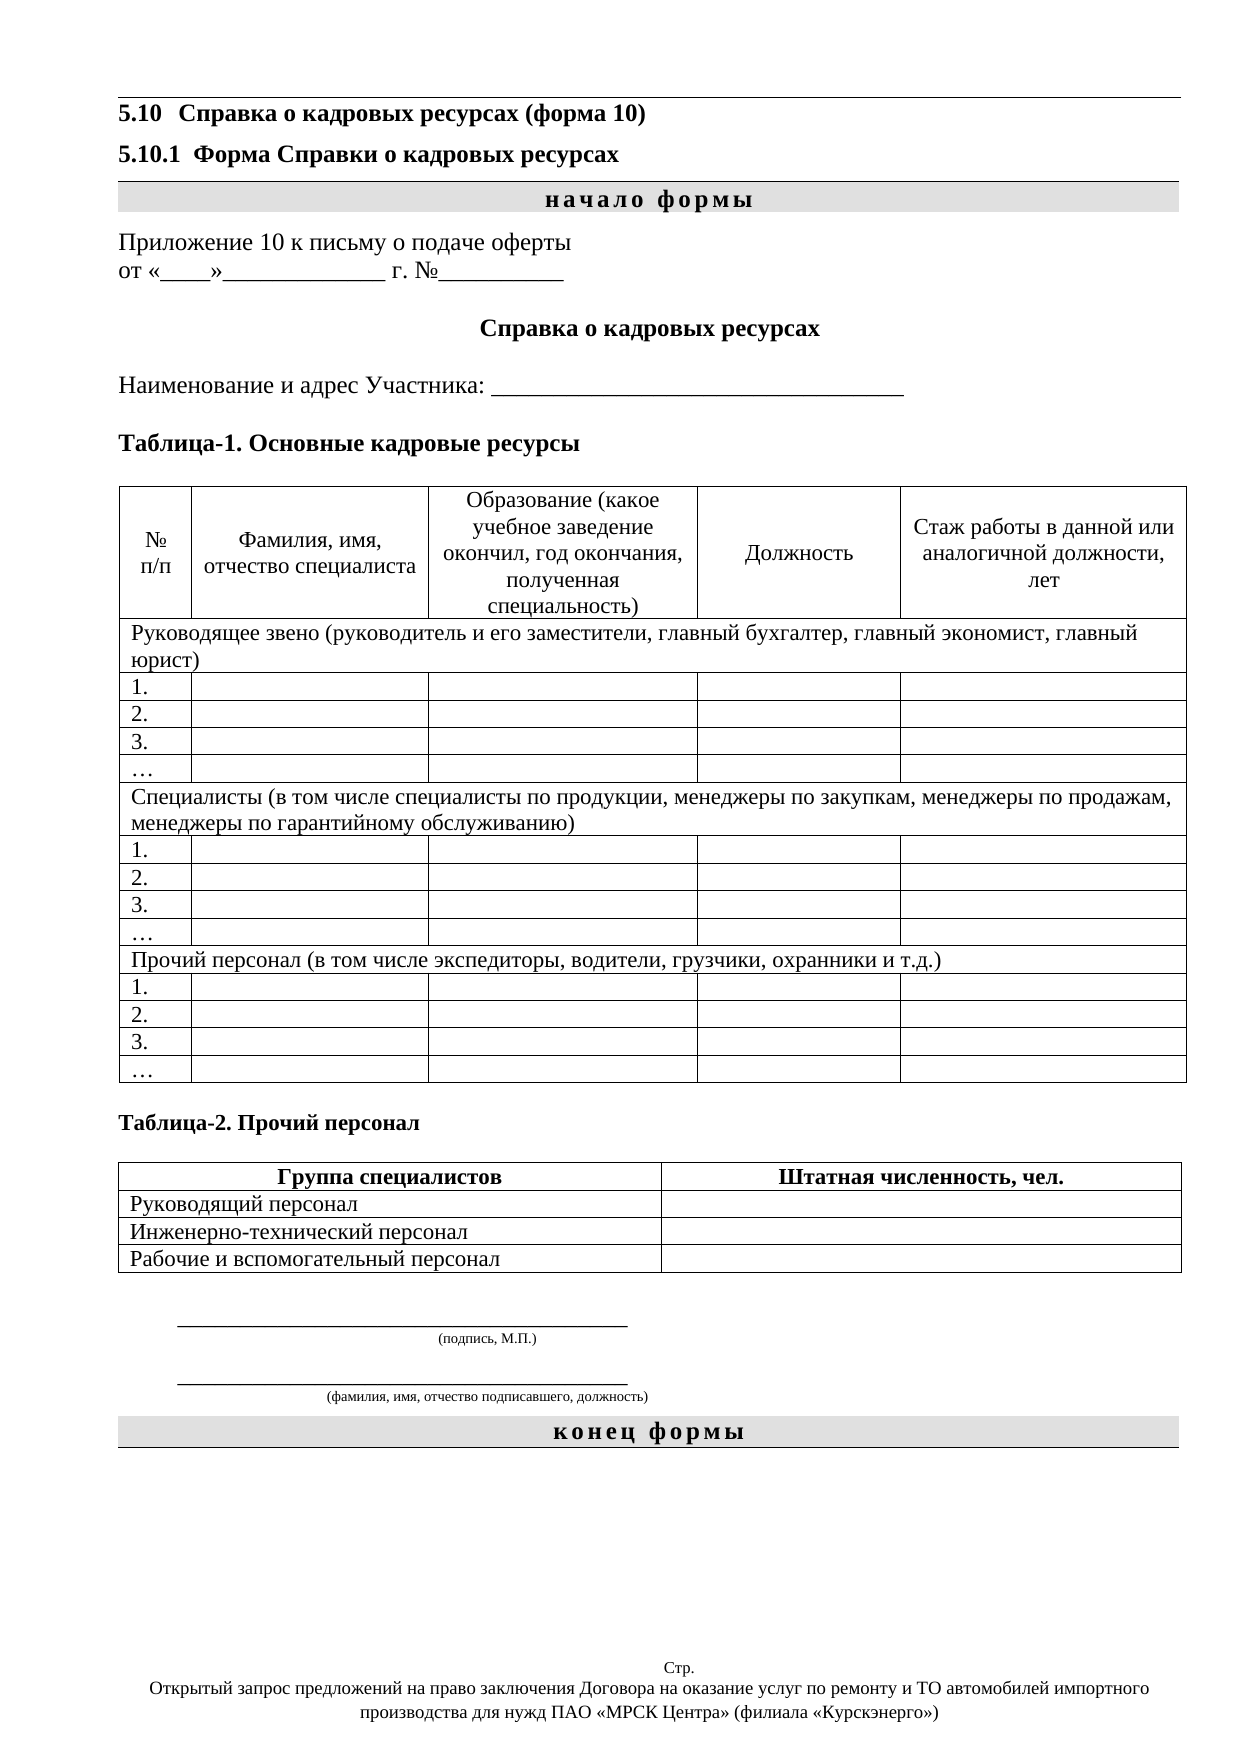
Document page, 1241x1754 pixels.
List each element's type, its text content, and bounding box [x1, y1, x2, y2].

table_cell [698, 864, 900, 890]
table_cell [662, 1245, 1181, 1272]
table_cell Прочий персонал (в том числе экспедиторы, водители, грузчики, охранники и т.д.) [120, 946, 1186, 972]
table_cell Специалисты (в том числе специалисты по продукции, менеджеры по закупкам, менеджеры по продажам, менеджеры по гарантийному обслуживанию) [120, 783, 1186, 835]
table_cell [192, 836, 428, 863]
table_cell [120, 864, 191, 890]
table_cell [120, 891, 191, 918]
table_cell [192, 755, 428, 782]
text Таблица-2. Прочий персонал [118, 1109, 1181, 1136]
table_cell [120, 1001, 191, 1027]
table_cell [698, 728, 900, 754]
table_cell … [120, 755, 191, 782]
text (подпись, М.П.) [118, 1330, 797, 1359]
table_cell [429, 728, 697, 754]
table_cell [901, 919, 1186, 945]
table_cell [429, 836, 697, 863]
table_cell [429, 919, 697, 945]
table_cell [192, 974, 428, 1000]
table_cell [429, 864, 697, 890]
table_cell [429, 1056, 697, 1082]
table_cell [429, 1001, 697, 1027]
table_cell [901, 701, 1186, 727]
table_cell [120, 836, 191, 863]
table_cell [429, 891, 697, 918]
table_cell [192, 864, 428, 890]
text Наименование и адрес Участника: _________________________________ [118, 371, 1181, 399]
table_cell [192, 919, 428, 945]
table_cell [698, 974, 900, 1000]
table_header Должность [698, 487, 900, 618]
table_cell Рабочие и вспомогательный персонал [119, 1245, 661, 1272]
text начало формы [118, 182, 1179, 212]
table_cell [901, 1056, 1186, 1082]
text (фамилия, имя, отчество подписавшего, должность) [118, 1388, 797, 1416]
text Справка о кадровых ресурсах [118, 313, 1181, 342]
text ____________________________________ [118, 1301, 1181, 1330]
subtitle Справка о кадровых ресурсах (форма 10) [118, 98, 1181, 127]
table_cell [192, 1028, 428, 1054]
table_header Образование (какое учебное заведение окончил, год окончания, полученная специальность) [429, 487, 697, 618]
table_cell [120, 728, 191, 754]
table_cell [698, 1028, 900, 1054]
table_cell [429, 974, 697, 1000]
table_cell [698, 836, 900, 863]
table_header Стаж работы в данной или аналогичной должности, лет [901, 487, 1186, 618]
table_cell [698, 1056, 900, 1082]
table_cell [192, 701, 428, 727]
table_cell [192, 891, 428, 918]
table_cell [901, 891, 1186, 918]
table_cell [192, 1056, 428, 1082]
table_header Фамилия, имя, отчество специалиста [192, 487, 428, 618]
table_cell … [120, 1056, 191, 1082]
table_cell [192, 1001, 428, 1027]
table_cell [662, 1218, 1181, 1244]
table_cell … [120, 919, 191, 945]
text ____________________________________ [118, 1359, 1181, 1388]
text Таблица-1. Основные кадровые ресурсы [118, 428, 1181, 457]
table_cell [901, 974, 1186, 1000]
table_cell [901, 864, 1186, 890]
text конец формы [118, 1416, 1179, 1447]
table_header Штатная численность, чел. [662, 1163, 1181, 1189]
table_cell [120, 974, 191, 1000]
table_cell Руководящее звено (руководитель и его заместители, главный бухгалтер, главный экономист, главный юрист) [120, 619, 1186, 672]
table_cell [429, 701, 697, 727]
table_cell Инженерно-технический персонал [119, 1218, 661, 1244]
table_cell [698, 919, 900, 945]
table_cell [698, 891, 900, 918]
table_cell [662, 1191, 1181, 1217]
table_cell [429, 673, 697, 699]
table_cell [901, 1001, 1186, 1027]
table_cell [192, 673, 428, 699]
text Приложение 10 к письму о подаче оферты от «____»_____________ г. №__________ [118, 227, 1181, 284]
table_cell [901, 728, 1186, 754]
table_cell [429, 755, 697, 782]
table_cell [901, 673, 1186, 699]
table_cell [429, 1028, 697, 1054]
table_cell [698, 755, 900, 782]
table_cell [698, 701, 900, 727]
table_cell [698, 1001, 900, 1027]
table_header Группа специалистов [119, 1163, 661, 1189]
table_cell [120, 701, 191, 727]
table_header № п/п [120, 487, 191, 618]
subtitle Форма Справки о кадровых ресурсах [118, 139, 1181, 168]
table_cell [698, 673, 900, 699]
table_cell [901, 755, 1186, 782]
table_cell [120, 673, 191, 699]
table_cell Руководящий персонал [119, 1191, 661, 1217]
table_cell [901, 1028, 1186, 1054]
table_cell [192, 728, 428, 754]
table_cell [120, 1028, 191, 1054]
table_cell [901, 836, 1186, 863]
